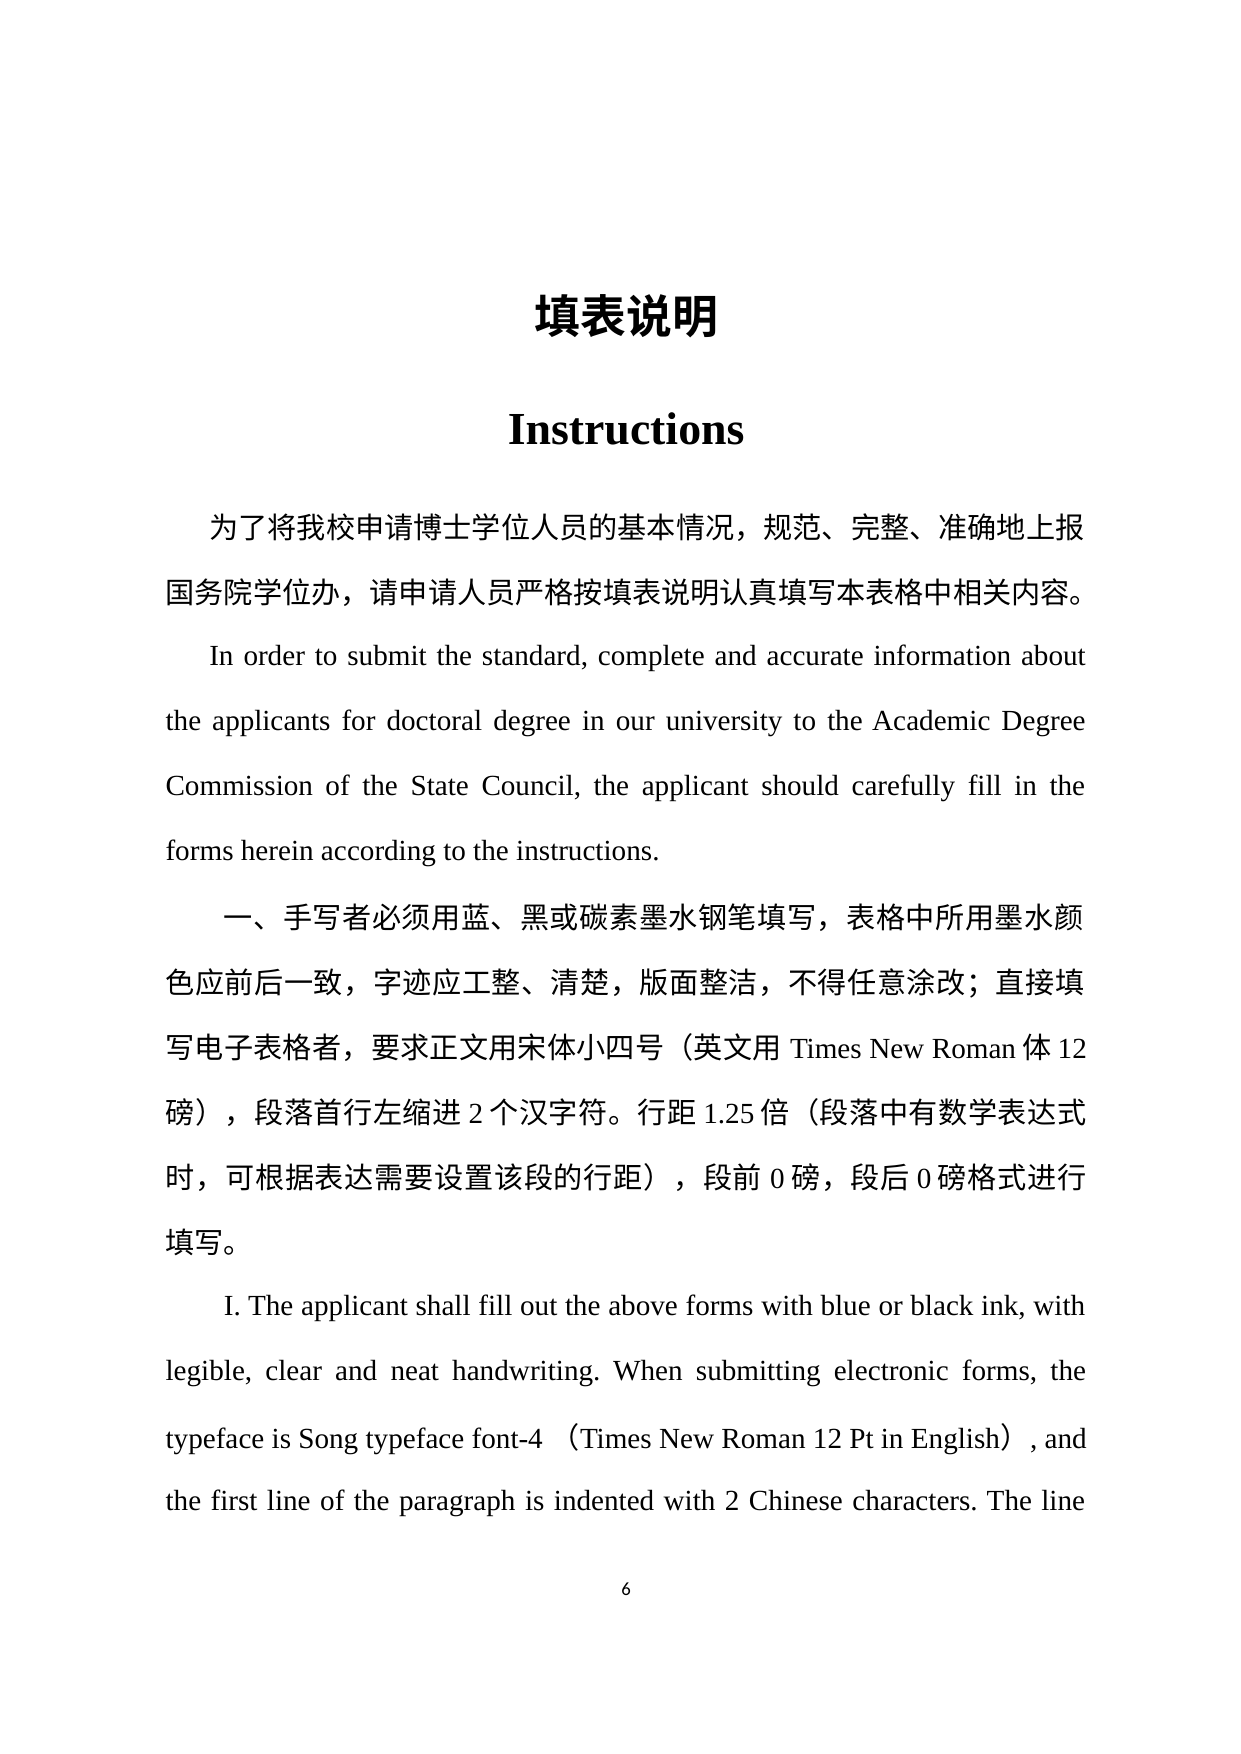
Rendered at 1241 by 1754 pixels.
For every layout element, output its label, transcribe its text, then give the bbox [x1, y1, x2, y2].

text Instructions [165, 395, 1087, 460]
text 为了将我校申请博士学位人员的基本情况，规范、完整、准确地上报国务院学位办，请申请人员严格按填表说明认真填写本表格中相关内容。 [165, 493, 1087, 623]
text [165, 1273, 1087, 1533]
text In order to submit the standard, complete and accurate information about the applicants for doctoral degree in our university to the Academic Degree Commission of the State Council, the applicant should carefully fill in the forms herein according to the instructions. [165, 623, 1087, 883]
text 一、手写者必须用蓝、黑或碳素墨水钢笔填写，表格中所用墨水颜色应前后一致，字迹应工整、清楚，版面整洁，不得任意涂改；直接填写电子表格者，要求正文用宋体小四号（英文用Times New Roman体12磅），段落首行左缩进2个汉字符。行距1.25倍（段落中有数学表达式时，可根据表达需要设置该段的行距），段前0磅，段后0磅格式进行填写。 [165, 883, 1087, 1273]
text 填表说明 [165, 265, 1087, 363]
